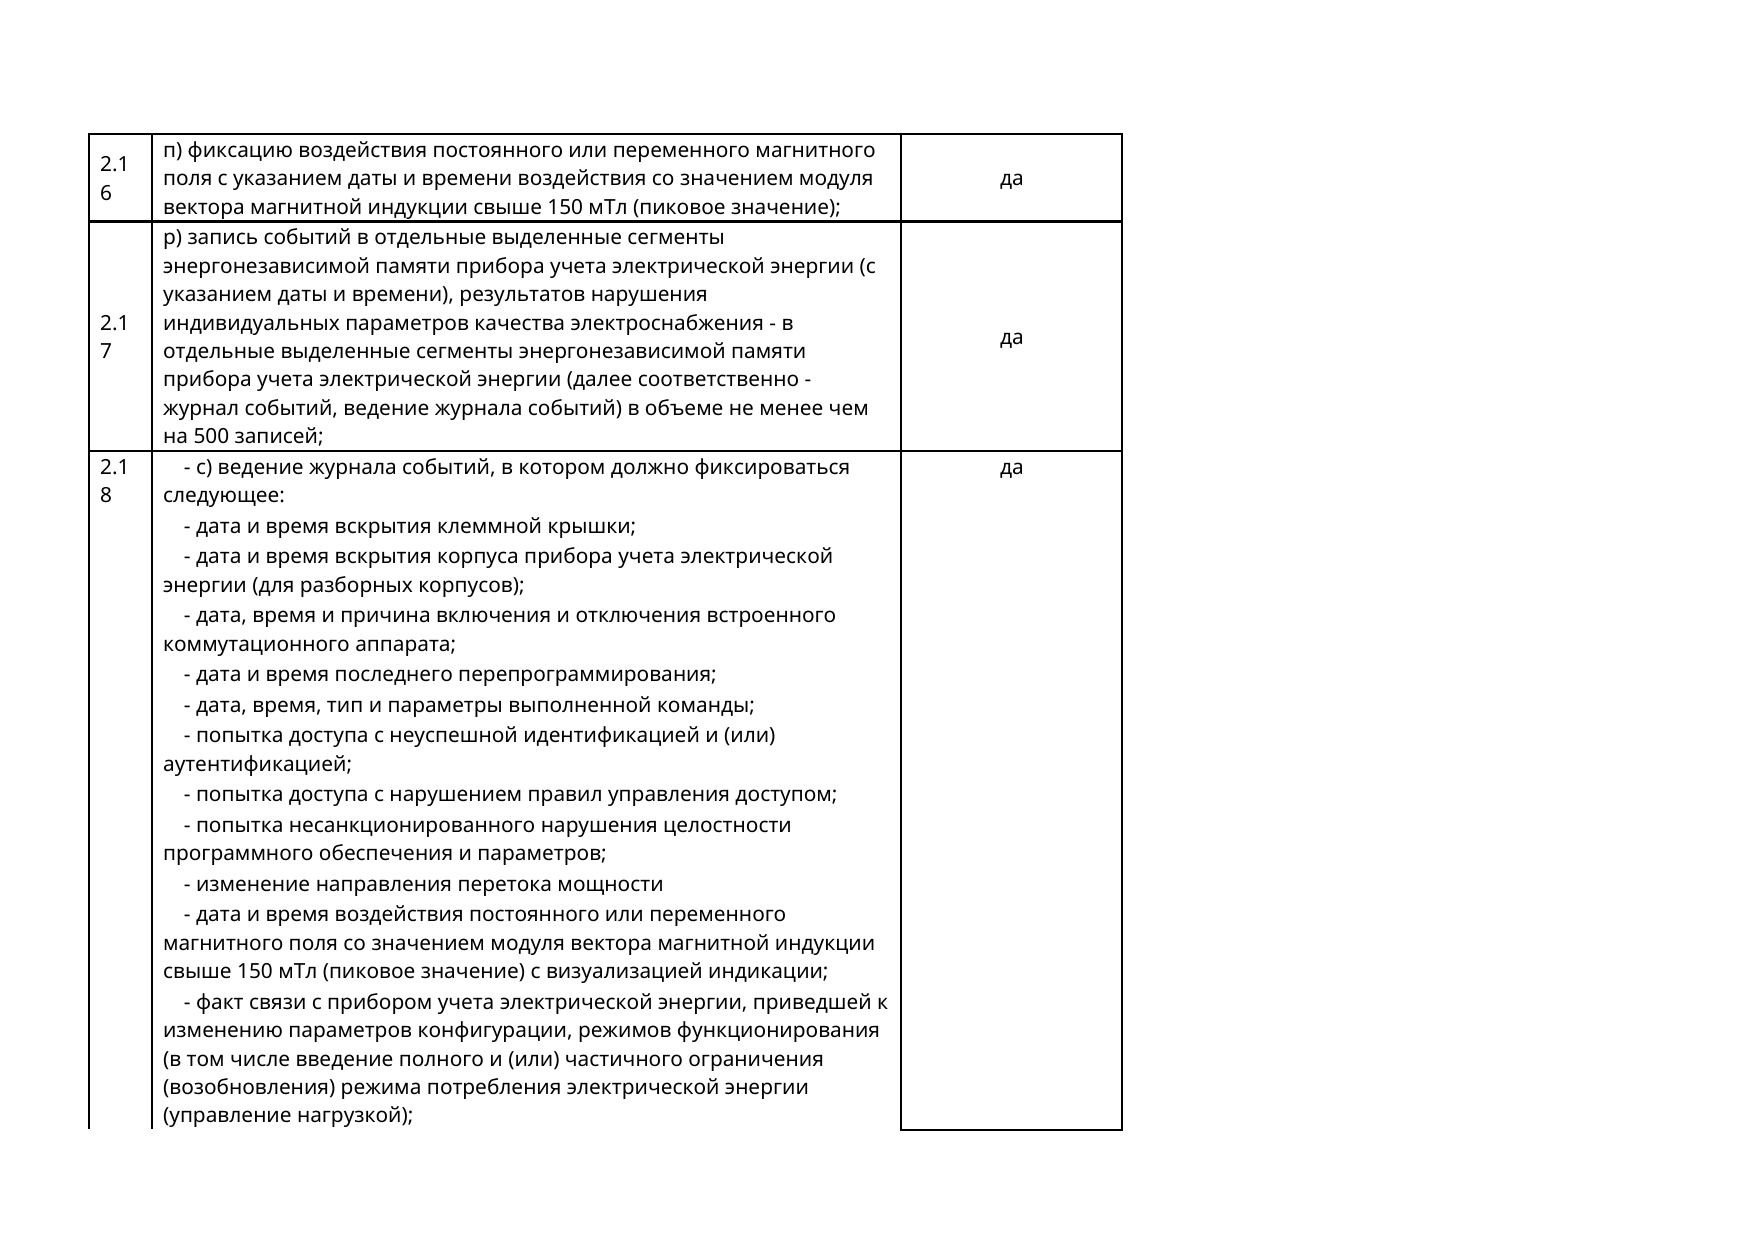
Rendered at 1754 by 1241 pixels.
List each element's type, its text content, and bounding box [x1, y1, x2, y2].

table_cell п) фиксацию воздействия постоянного или переменного магнитного поля с указанием даты и времени воздействия со значением модуля вектора магнитной индукции свыше 150 мТл (пиковое значение); [153, 135, 900, 220]
table_cell да [902, 223, 1121, 450]
table_cell да [902, 452, 1121, 1129]
table_cell 2.18 [90, 452, 151, 1129]
table_cell - попытка несанкционированного нарушения целостности программного обеспечения и параметров; [153, 808, 900, 867]
table_cell - дата и время вскрытия корпуса прибора учета электрической энергии (для разборных корпусов); [153, 539, 900, 598]
table_cell р) запись событий в отдельные выделенные сегменты энергонезависимой памяти прибора учета электрической энергии (с указанием даты и времени), результатов нарушения индивидуальных параметров качества электроснабжения - в отдельные выделенные сегменты энергонезависимой памяти прибора учета электрической энергии (далее соответственно - журнал событий, ведение журнала событий) в объеме не менее чем на 500 записей; [153, 223, 900, 450]
table_cell - дата, время, тип и параметры выполненной команды; [153, 688, 900, 718]
table_cell - дата и время последнего перепрограммирования; [153, 657, 900, 688]
table_cell - дата, время и причина включения и отключения встроенного коммутационного аппарата; [153, 598, 900, 657]
table_cell - факт связи с прибором учета электрической энергии, приведшей к изменению параметров конфигурации, режимов функционирования (в том числе введение полного и (или) частичного ограничения (возобновления) режима потребления электрической энергии (управление нагрузкой); [153, 985, 900, 1129]
table_cell - попытка доступа с неуспешной идентификацией и (или) аутентификацией; [153, 718, 900, 777]
table_cell - дата и время воздействия постоянного или переменного магнитного поля со значением модуля вектора магнитной индукции свыше 150 мТл (пиковое значение) с визуализацией индикации; [153, 897, 900, 985]
table_cell - попытка доступа с нарушением правил управления доступом; [153, 777, 900, 808]
table_cell да [902, 135, 1121, 220]
table_cell 2.16 [90, 135, 151, 220]
table_cell - с) ведение журнала событий, в котором должно фиксироваться следующее: [153, 452, 900, 509]
table_cell 2.17 [90, 223, 151, 450]
table_cell - дата и время вскрытия клеммной крышки; [153, 509, 900, 539]
table_cell - изменение направления перетока мощности [153, 867, 900, 897]
